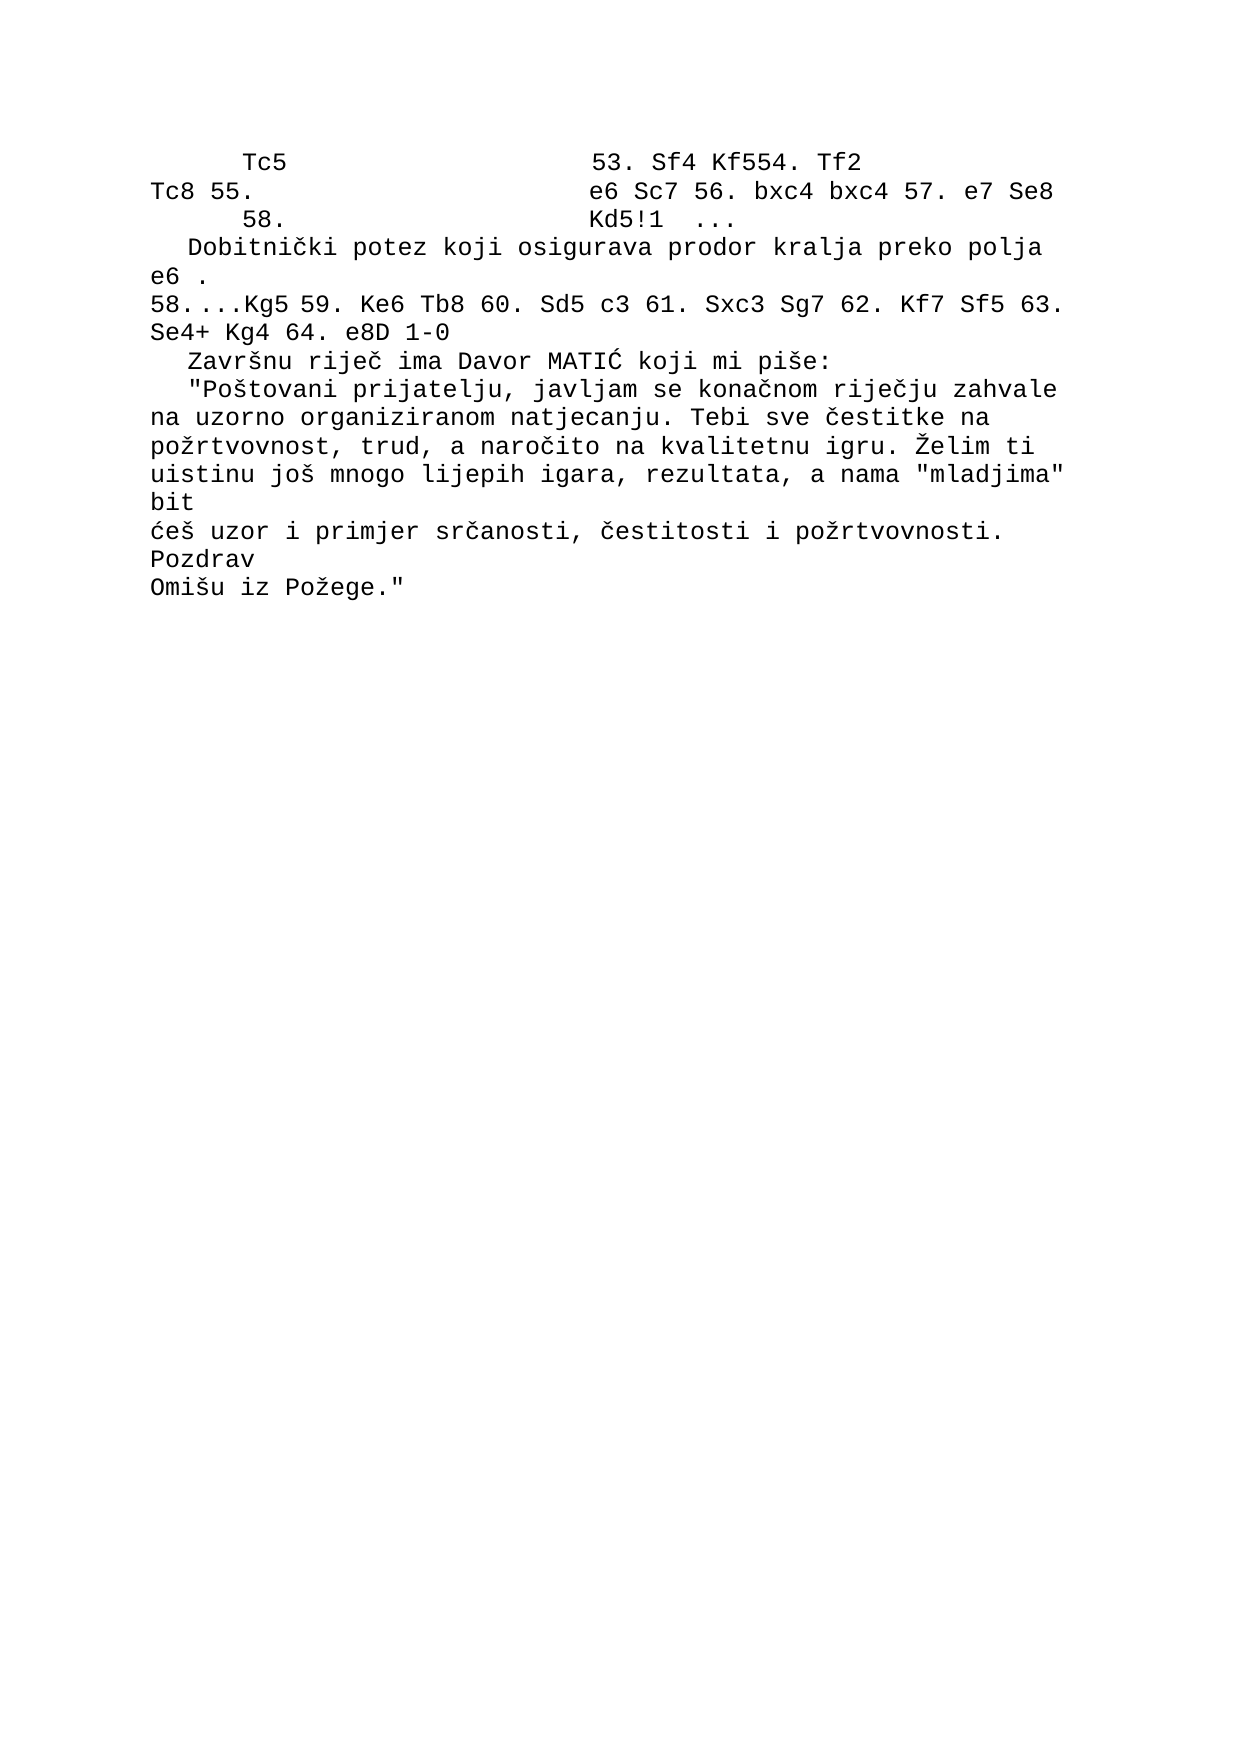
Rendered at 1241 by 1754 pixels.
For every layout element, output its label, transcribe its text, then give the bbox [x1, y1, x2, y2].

text Tc8 55. e6 Sc7 56. bxc4 bxc4 57. e7 Se8 58. Kd5!1 ... [150, 178, 1090, 235]
text 58. ... Kg5 59. Ke6 Tb8 60. Sd5 c3 61. Sxc3 Sg7 62. Kf7 Sf5 63. [150, 292, 1090, 320]
text "Poštovani prijatelju, javljam se konačnom riječju zahvale na uzorno organiziranom natjecanju. Tebi sve čestitke na požrtvovnost, trud, a naročito na kvalitetnu igru. Želim ti uistinu još mnogo lijepih igara, rezultata, a nama "mladjima" bit ćeš uzor i primjer srčanosti, čestitosti i požrtvovnosti. Pozdrav Omišu iz Požege." [150, 377, 1090, 603]
text Završnu riječ ima Davor MATIĆ koji mi piše: [150, 348, 1090, 377]
text Se4+ Kg4 64. e8D 1-0 [150, 320, 1090, 348]
text e6 . [150, 263, 1090, 292]
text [150, 150, 1090, 178]
text Dobitnički potez koji osigurava prodor kralja preko polja [150, 235, 1090, 263]
